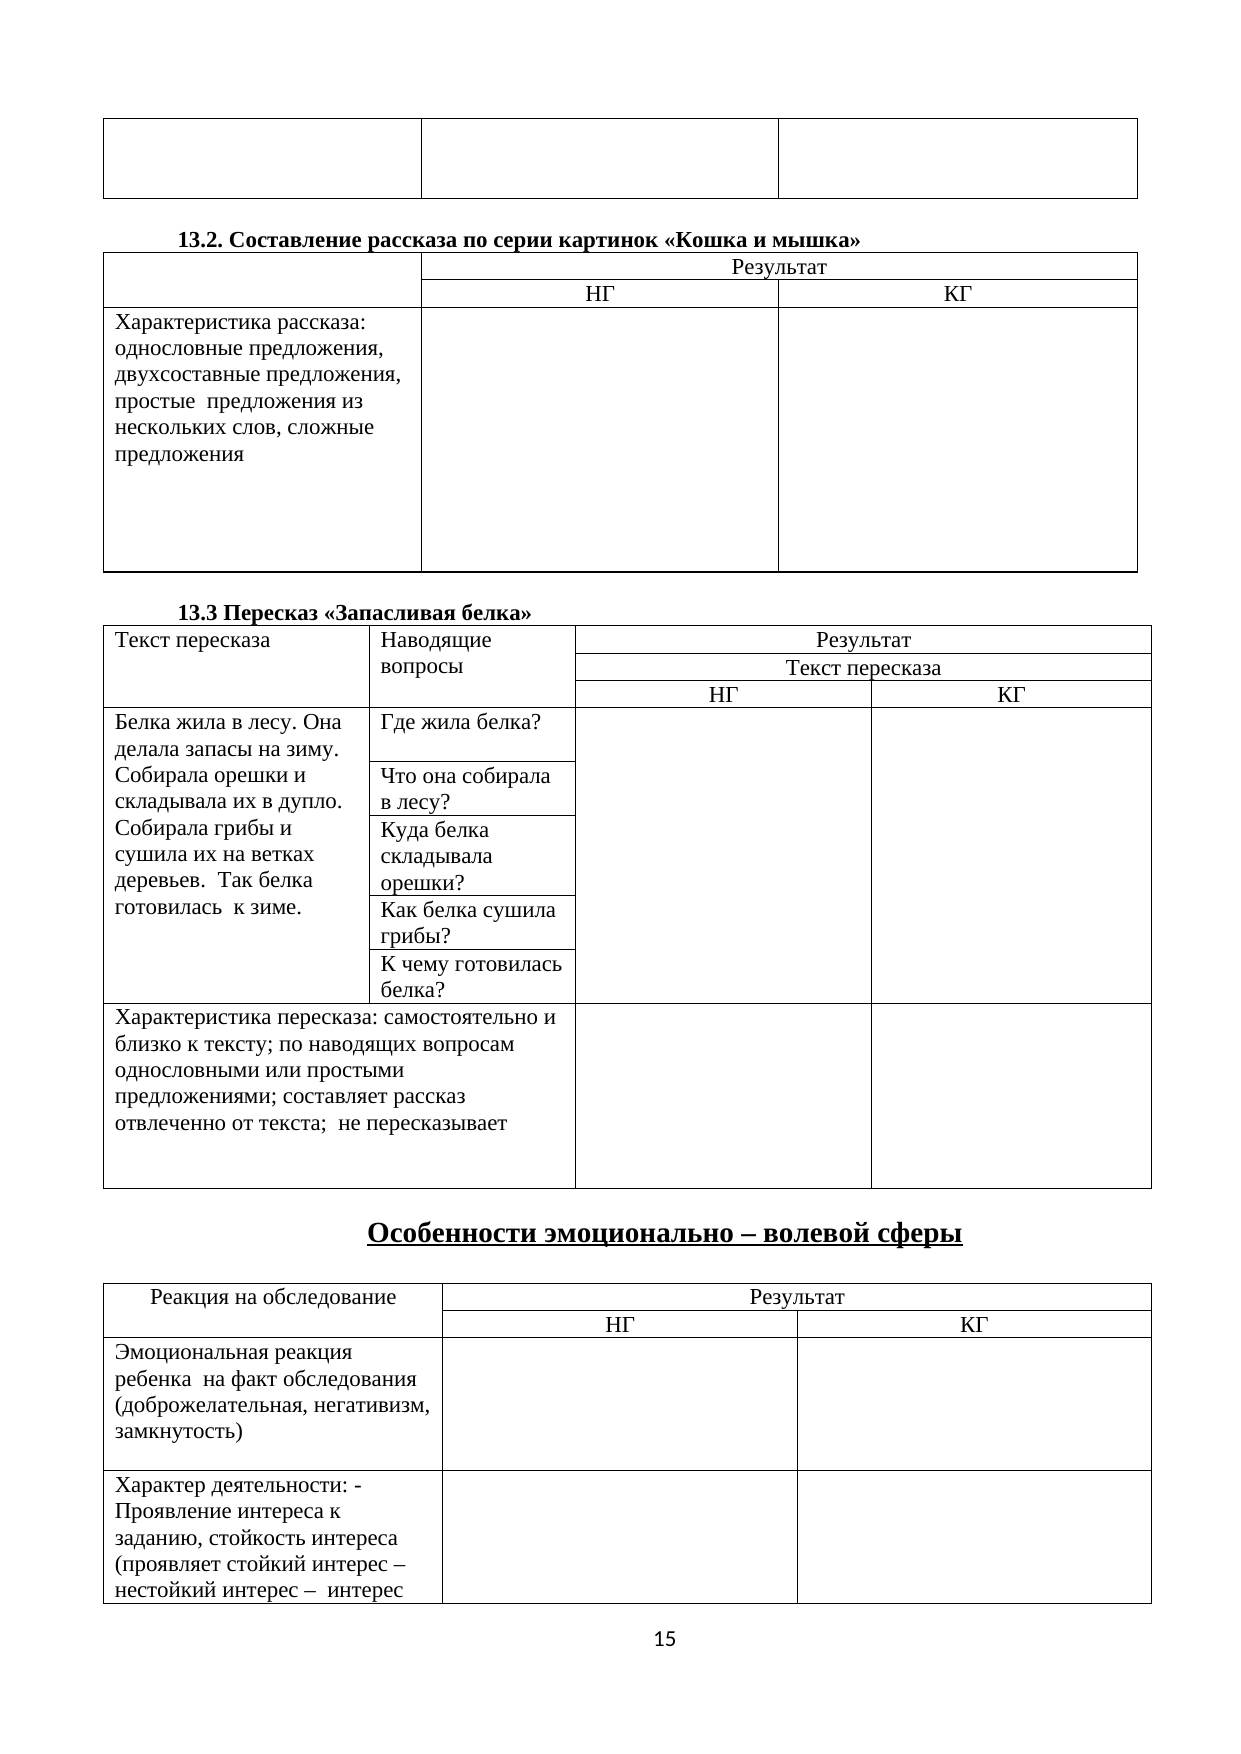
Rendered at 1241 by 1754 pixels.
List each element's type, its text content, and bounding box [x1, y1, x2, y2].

text 13.2. Составление рассказа по серии картинок «Кошка и мышка» [177, 226, 1152, 252]
table_cell [779, 119, 1137, 198]
table_cell [422, 308, 778, 571]
table_cell [576, 708, 871, 1002]
table_header Результат [576, 626, 1151, 652]
table_cell КГ [798, 1311, 1151, 1337]
table_cell Эмоциональная реакция ребенка на факт обследования (доброжелательная, негативизм, замкнутость) [104, 1338, 442, 1470]
table_cell К чему готовилась белка? [370, 950, 575, 1002]
text 13.3 Пересказ «Запасливая белка» [177, 599, 1152, 625]
table_cell [798, 1471, 1151, 1603]
table_cell Куда белка складывала орешки? [370, 816, 575, 895]
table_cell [104, 119, 421, 198]
table_header Текст пересказа [104, 626, 369, 707]
table_cell НГ [576, 681, 871, 707]
table_cell Где жила белка? [370, 708, 575, 761]
table_cell Текст пересказа [576, 654, 1151, 680]
table_cell [576, 1004, 871, 1188]
table_cell Что она собирала в лесу? [370, 762, 575, 815]
table_cell [798, 1338, 1151, 1470]
table_header [104, 253, 421, 307]
table_cell [443, 1338, 797, 1470]
table_header Результат [443, 1284, 1151, 1310]
table_cell [872, 708, 1151, 1002]
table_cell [104, 1471, 442, 1603]
table_cell КГ [872, 681, 1151, 707]
table_cell Характеристика пересказа: самостоятельно и близко к тексту; по наводящих вопросам однословными или простыми предложениями; составляет рассказ отвлеченно от текста; не пересказывает [104, 1004, 575, 1188]
table_cell Характеристика рассказа: однословные предложения, двухсоставные предложения, простые предложения из нескольких слов, сложные предложения [104, 308, 421, 571]
table_cell [779, 308, 1137, 571]
table_cell [422, 119, 778, 198]
table_header Результат [422, 253, 1137, 279]
table_cell Как белка сушила грибы? [370, 896, 575, 949]
table_cell НГ [443, 1311, 797, 1337]
text Особенности эмоционально – волевой сферы [177, 1215, 1152, 1249]
table_cell КГ [779, 280, 1137, 307]
table_header Наводящие вопросы [370, 626, 575, 707]
table_cell [872, 1004, 1151, 1188]
table_header Реакция на обследование [104, 1284, 442, 1337]
table_cell НГ [422, 280, 778, 307]
table_cell [443, 1471, 797, 1603]
table_cell Белка жила в лесу. Она делала запасы на зиму. Собирала орешки и складывала их в дупло. Собирала грибы и сушила их на ветках деревьев. Так белка готовилась к зиме. [104, 708, 369, 1002]
